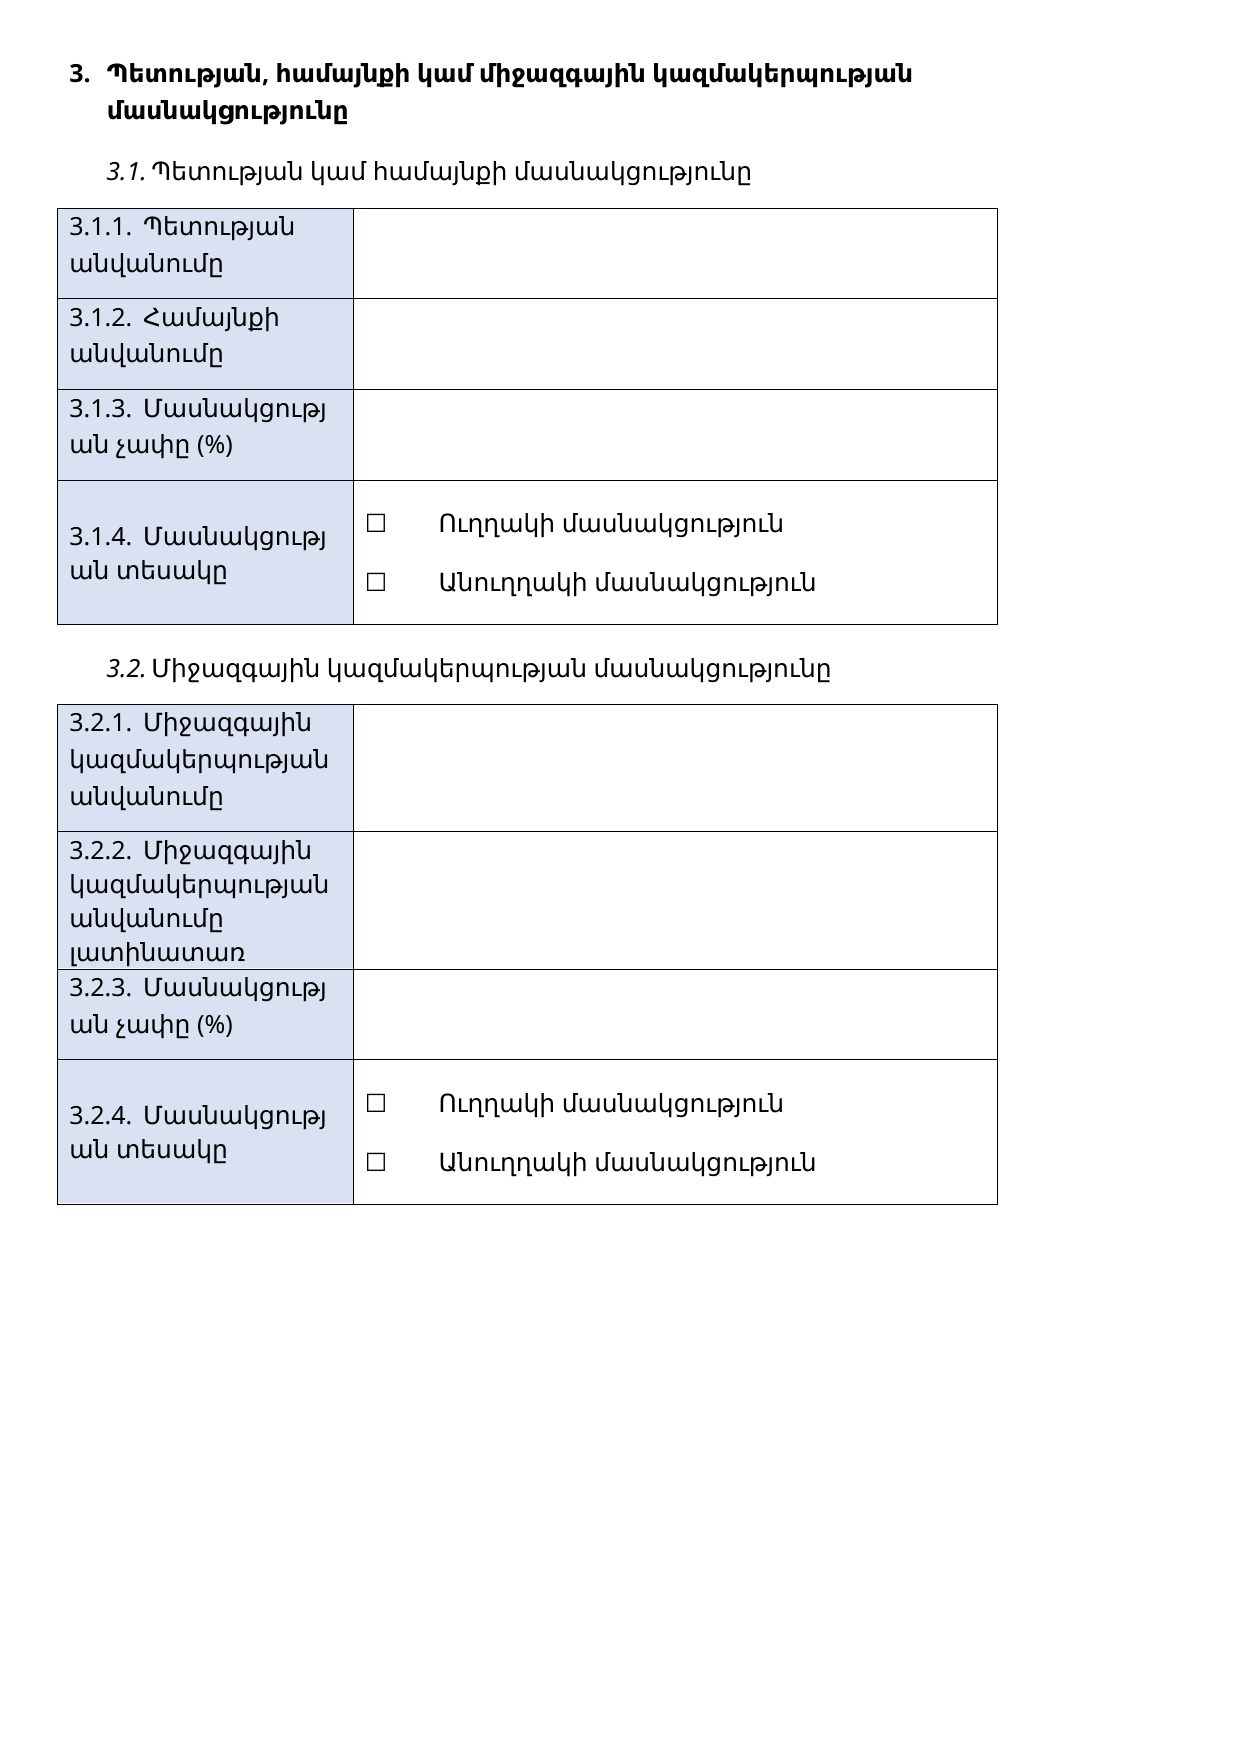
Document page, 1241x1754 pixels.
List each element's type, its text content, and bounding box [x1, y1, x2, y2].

table_cell Մասնակցության չափը (%) [58, 390, 353, 480]
table_cell [354, 299, 997, 389]
table_cell Մասնակցության չափը (%) [58, 970, 353, 1059]
list Պետության, համայնքի կամ միջազգային կազմակերպության մասնակցությունը [69, 56, 1152, 126]
list Միջազգային կազմակերպության մասնակցությունը [106, 650, 1152, 684]
list Պետության կամ համայնքի մասնակցությունը [106, 154, 1152, 188]
table_cell Միջազգային կազմակերպության անվանումը լատինատառ [58, 832, 353, 968]
table_header [354, 209, 997, 298]
table_cell Համայնքի անվանումը [58, 299, 353, 389]
table_cell ☐ Ուղղակի մասնակցություն ☐ Անուղղակի մասնակցություն [354, 1060, 997, 1203]
table_cell [354, 832, 997, 968]
table_cell [354, 970, 997, 1059]
table_header Պետության անվանումը [58, 209, 353, 298]
table_cell [354, 390, 997, 480]
table_cell Մասնակցության տեսակը [58, 481, 353, 624]
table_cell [354, 481, 997, 624]
table_cell Մասնակցության տեսակը [58, 1060, 353, 1203]
table_header [354, 705, 997, 831]
table_header Միջազգային կազմակերպության անվանումը [58, 705, 353, 831]
